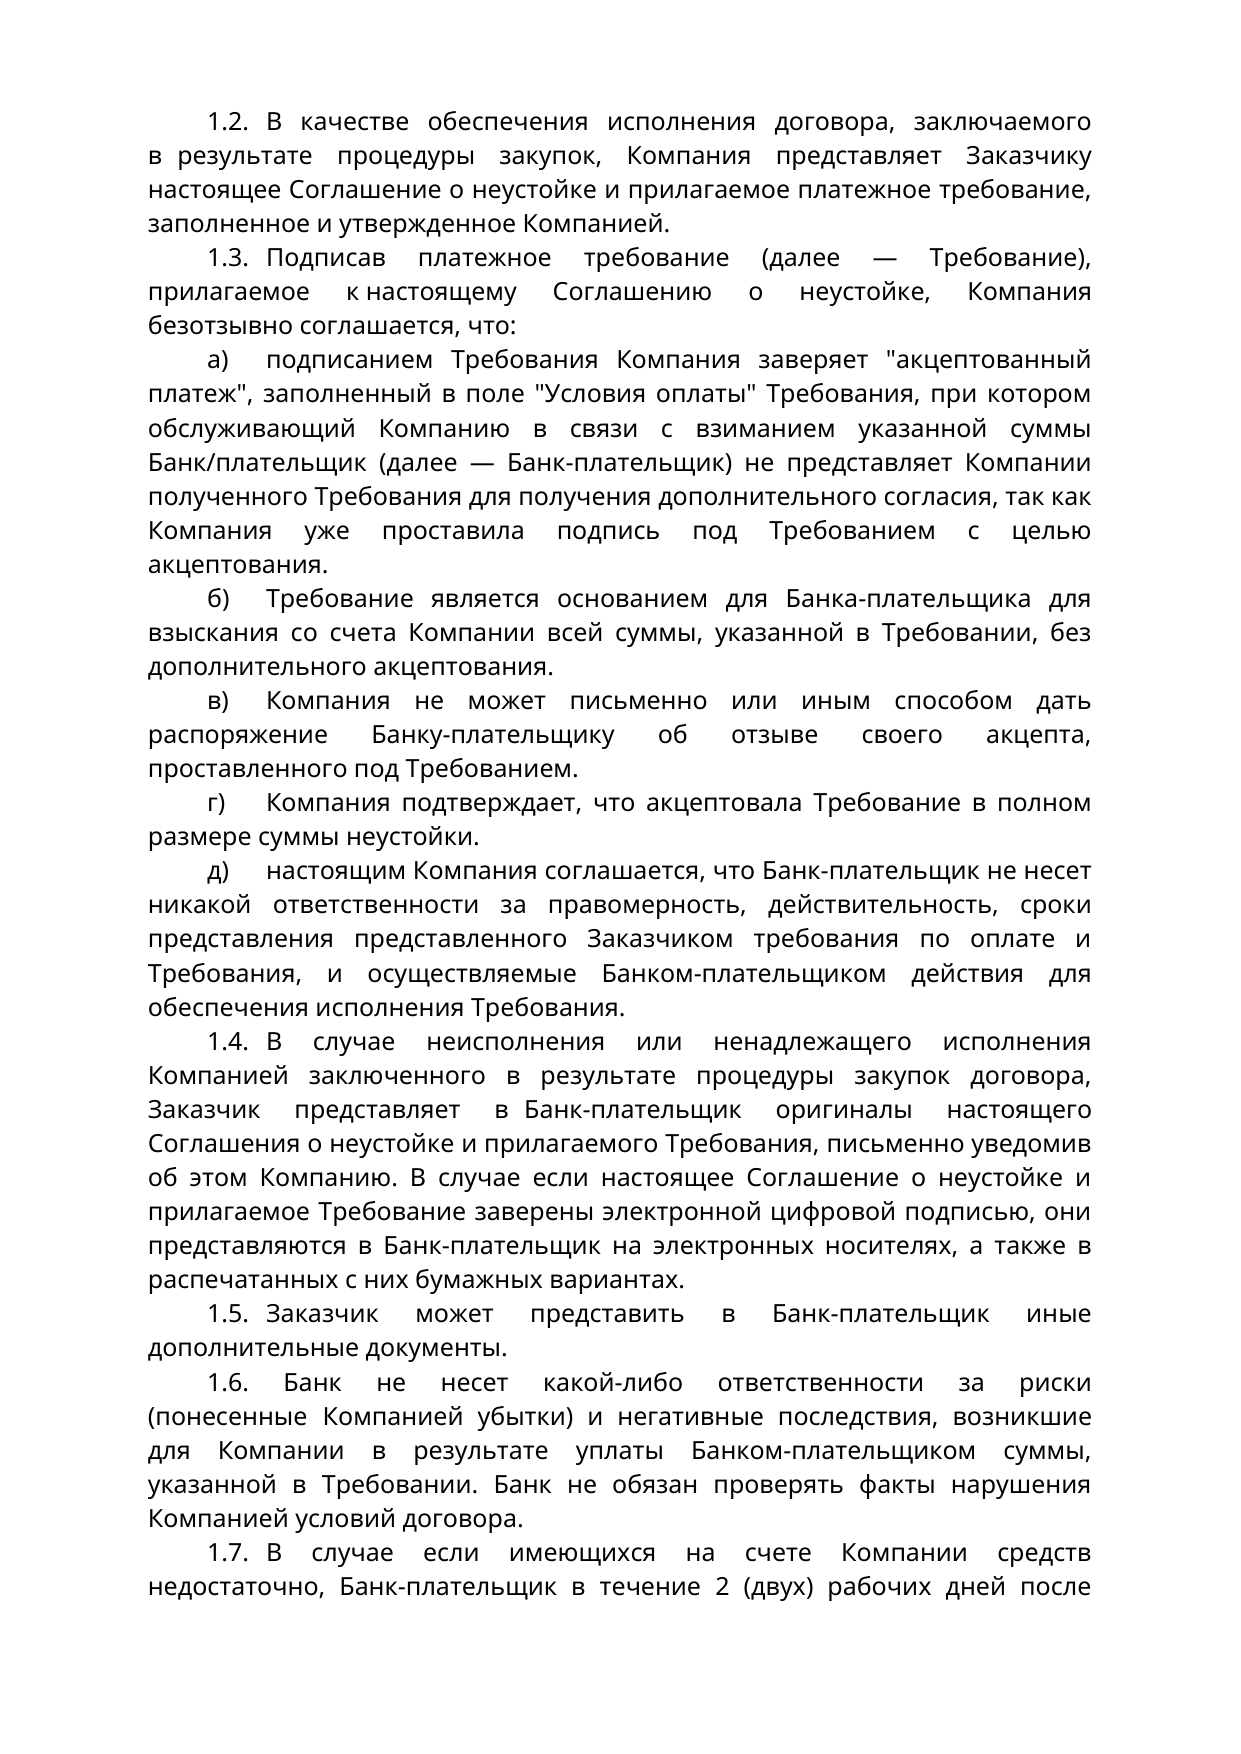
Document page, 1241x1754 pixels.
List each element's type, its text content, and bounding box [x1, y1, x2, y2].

text б) Требование является основанием для Банка-плательщика для взыскания со счета Компании всей суммы, указанной в Требовании, без дополнительного акцептования. [148, 581, 1092, 683]
text а) подписанием Требования Компания заверяет "акцептованный платеж", заполненный в поле "Условия оплаты" Требования, при котором обслуживающий Компанию в связи с взиманием указанной суммы Банк/плательщик (далее — Банк-плательщик) не представляет Компании полученного Требования для получения дополнительного согласия, так как Компания уже проставила подпись под Требованием с целью акцептования. [148, 342, 1092, 581]
text д) настоящим Компания соглашается, что Банк-плательщик не несет никакой ответственности за правомерность, действительность, сроки представления представленного Заказчиком требования по оплате и Требования, и осуществляемые Банком-плательщиком действия для обеспечения исполнения Требования. [148, 853, 1092, 1023]
text 1.6. Банк не несет какой-либо ответственности за риски (понесенные Компанией убытки) и негативные последствия, возникшие для Компании в результате уплаты Банком-плательщиком суммы, указанной в Требовании. Банк не обязан проверять факты нарушения Компанией условий договора. [148, 1364, 1092, 1535]
text 1.4. В случае неисполнения или ненадлежащего исполнения Компанией заключенного в результате процедуры закупок договора, Заказчик представляет в Банк-плательщик оригиналы настоящего Соглашения о неустойке и прилагаемого Требования, письменно уведомив об этом Компанию. В случае если настоящее Соглашение о неустойке и прилагаемое Требование заверены электронной цифровой подписью, они представляются в Банк-плательщик на электронных носителях, а также в распечатанных с них бумажных вариантах. [148, 1023, 1092, 1296]
text 1.5. Заказчик может представить в Банк-плательщик иные дополнительные документы. [148, 1296, 1092, 1364]
text в) Компания не может письменно или иным способом дать распоряжение Банку-плательщику об отзыве своего акцепта, проставленного под Требованием. [148, 683, 1092, 785]
text г) Компания подтверждает, что акцептовала Требование в полном размере суммы неустойки. [148, 785, 1092, 853]
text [148, 1535, 1092, 1603]
text 1.3. Подписав платежное требование (далее — Требование), прилагаемое к настоящему Соглашению о неустойке, Компания безотзывно соглашается, что: [148, 240, 1092, 342]
text 1.2. В качестве обеспечения исполнения договора, заключаемого в результате процедуры закупок, Компания представляет Заказчику настоящее Соглашение о неустойке и прилагаемое платежное требование, заполненное и утвержденное Компанией. [148, 103, 1092, 240]
